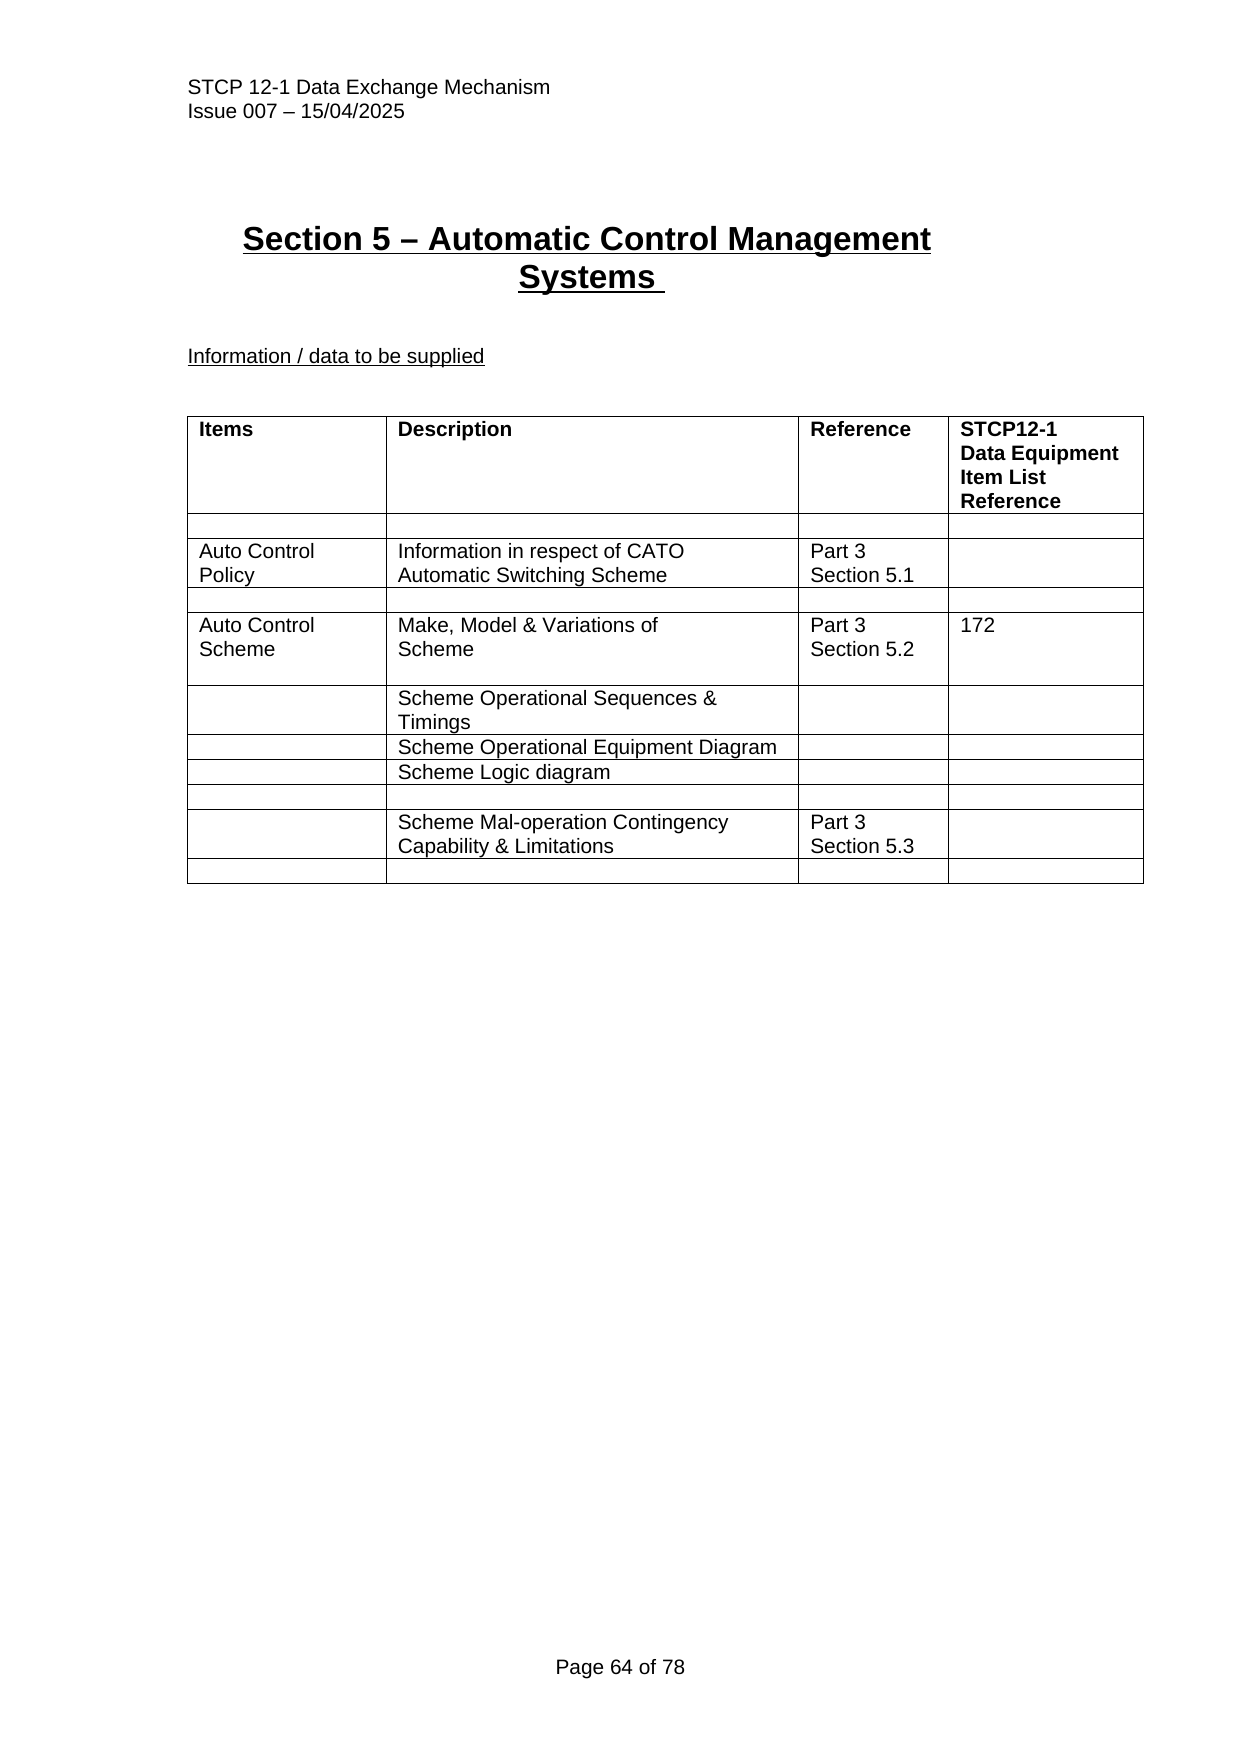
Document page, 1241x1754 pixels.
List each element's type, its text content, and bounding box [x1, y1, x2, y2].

table_cell [188, 859, 386, 883]
table_cell Part 3 Section 5.2 [799, 613, 948, 685]
table_cell Part 3 Section 5.3 [799, 810, 948, 858]
table_cell Scheme Mal-operation Contingency Capability & Limitations [387, 810, 798, 858]
table_cell [188, 760, 386, 784]
table_cell [188, 810, 386, 858]
table_cell [799, 859, 948, 883]
table_header Description [387, 417, 798, 513]
table_cell [387, 785, 798, 809]
table_header Items [188, 417, 386, 513]
table_cell Scheme Logic diagram [387, 760, 798, 784]
table_cell [387, 859, 798, 883]
table_cell [949, 760, 1143, 784]
table_cell [188, 686, 386, 734]
table_cell 172 [949, 613, 1143, 685]
table_cell [949, 859, 1143, 883]
table_cell [949, 785, 1143, 809]
table_cell [949, 588, 1143, 612]
table_cell [188, 514, 386, 538]
table_cell [949, 686, 1143, 734]
table_cell [188, 588, 386, 612]
table_cell [387, 588, 798, 612]
text Information / data to be supplied [187, 344, 987, 368]
table_cell [799, 785, 948, 809]
table_cell Auto Control Scheme [188, 613, 386, 685]
table_cell [949, 539, 1143, 587]
table_cell [188, 785, 386, 809]
table_cell [799, 686, 948, 734]
table_cell Make, Model & Variations of Scheme [387, 613, 798, 685]
table_cell Part 3 Section 5.1 [799, 539, 948, 587]
table_cell Auto Control Policy [188, 539, 386, 587]
table_cell [387, 514, 798, 538]
table_cell [799, 514, 948, 538]
text Section 5 – Automatic Control Management Systems [187, 219, 987, 296]
table_cell Information in respect of CATO Automatic Switching Scheme [387, 539, 798, 587]
table_cell Scheme Operational Equipment Diagram [387, 735, 798, 759]
table_cell [949, 735, 1143, 759]
table_cell Scheme Operational Sequences & Timings [387, 686, 798, 734]
table_cell [799, 735, 948, 759]
table_header STCP12-1 Data Equipment Item List Reference [949, 417, 1143, 513]
table_cell [949, 810, 1143, 858]
table_cell [949, 514, 1143, 538]
table_cell [188, 735, 386, 759]
table_cell [799, 588, 948, 612]
table_cell [799, 760, 948, 784]
table_header Reference [799, 417, 948, 513]
